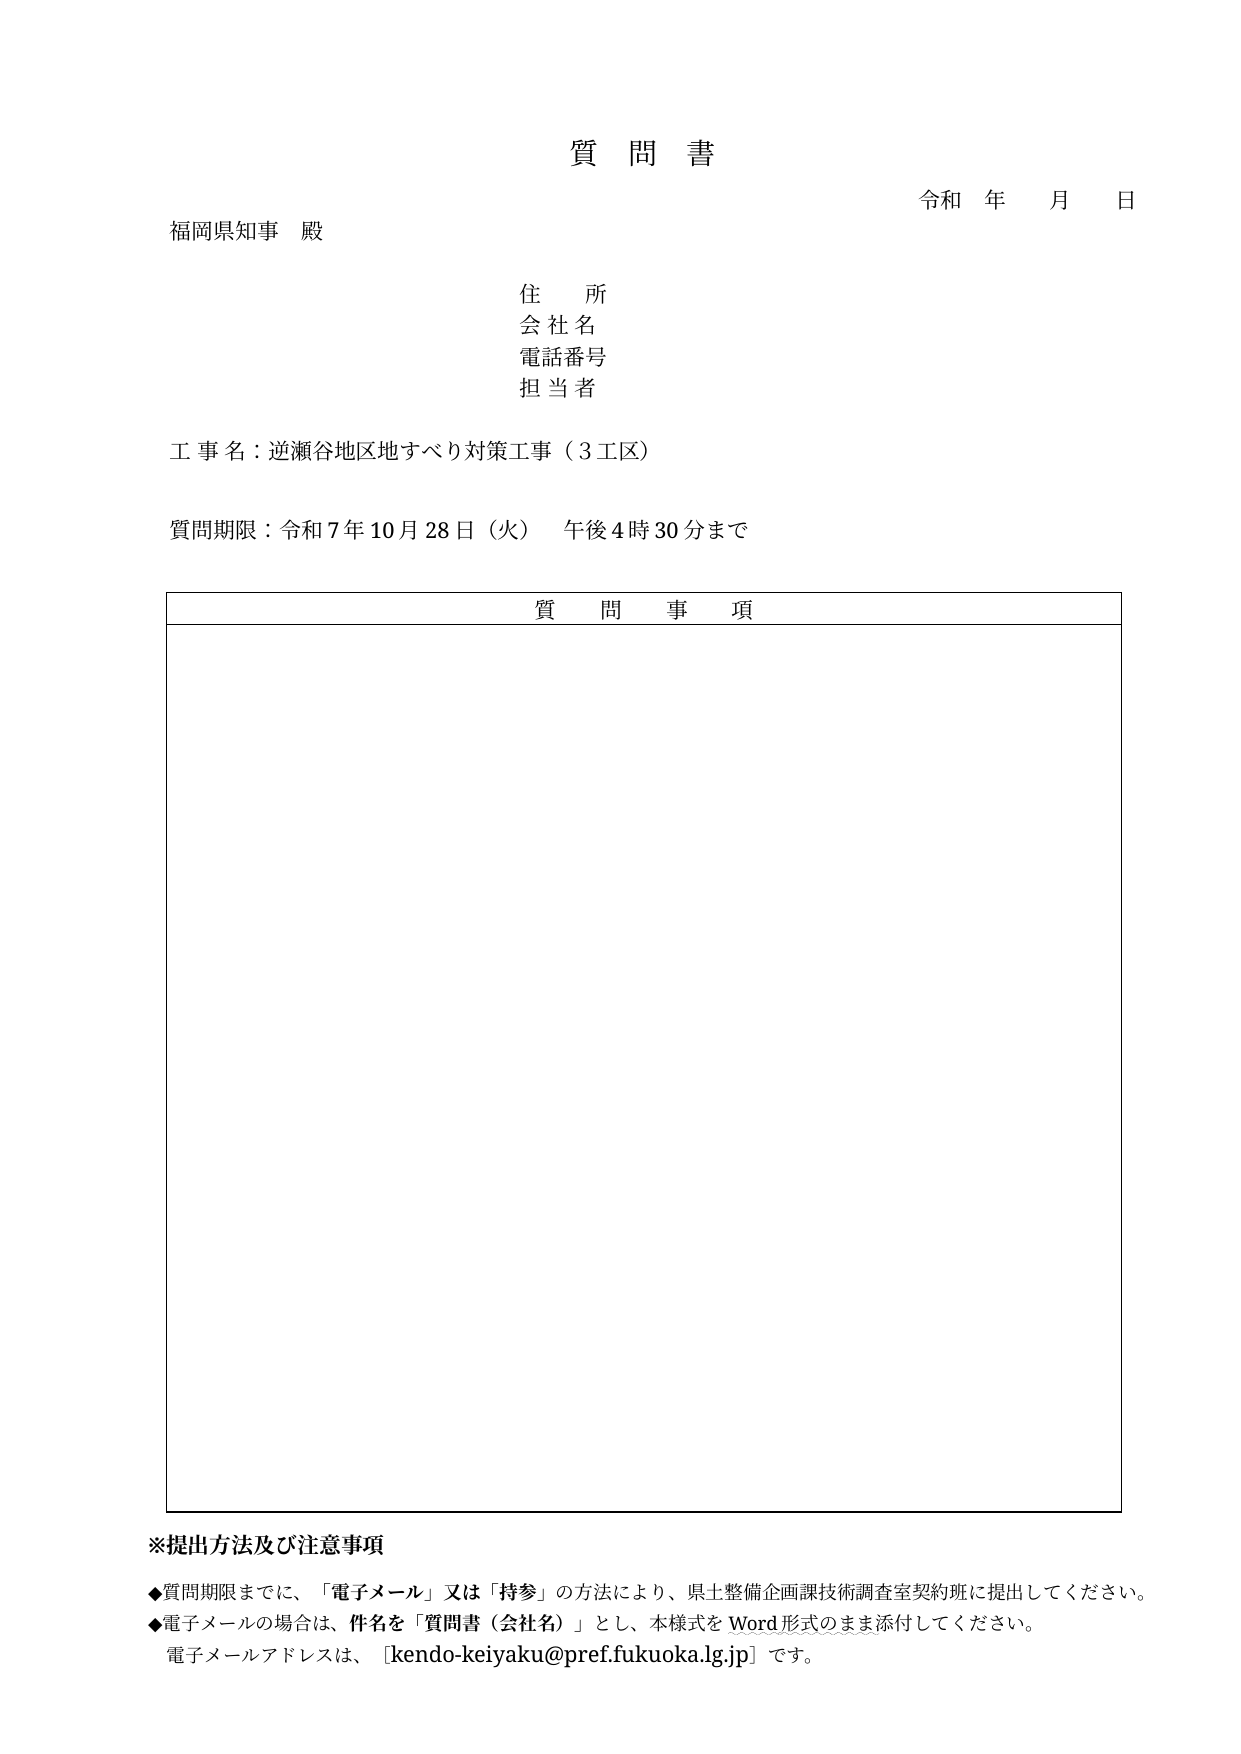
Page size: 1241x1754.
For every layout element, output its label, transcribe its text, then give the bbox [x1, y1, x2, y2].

text 工 事 名：逆瀬谷地区地すべり対策工事（３工区） [148, 434, 1137, 466]
text ※提出方法及び注意事項 [148, 1512, 1137, 1575]
table_header 質 問 事 項 [167, 593, 1121, 624]
text 質問期限：令和7年10月28日（火） 午後4時30分まで [148, 497, 1137, 560]
text 質 問 書 [148, 120, 1137, 183]
text 電子メールアドレスは、［kendo-keiyaku@pref.fukuoka.lg.jp］です。 [148, 1638, 1137, 1670]
text 福岡県知事 殿 [148, 214, 1137, 246]
text ◆質問期限までに、「電子メール」又は「持参」の方法により、県土整備企画課技術調査室契約班に提出してください。 [148, 1575, 1137, 1607]
text ◆電子メールの場合は、件名を「質問書（会社名）」とし、本様式をWord形式のまま添付してください。 [148, 1607, 1137, 1638]
text 会 社 名 [148, 309, 1137, 340]
text 令和 年 月 日 [148, 183, 1137, 214]
text 担 当 者 [148, 372, 1137, 403]
text 住 所 [148, 277, 1137, 309]
table_cell [167, 625, 1121, 1511]
text 電話番号 [148, 340, 1137, 372]
